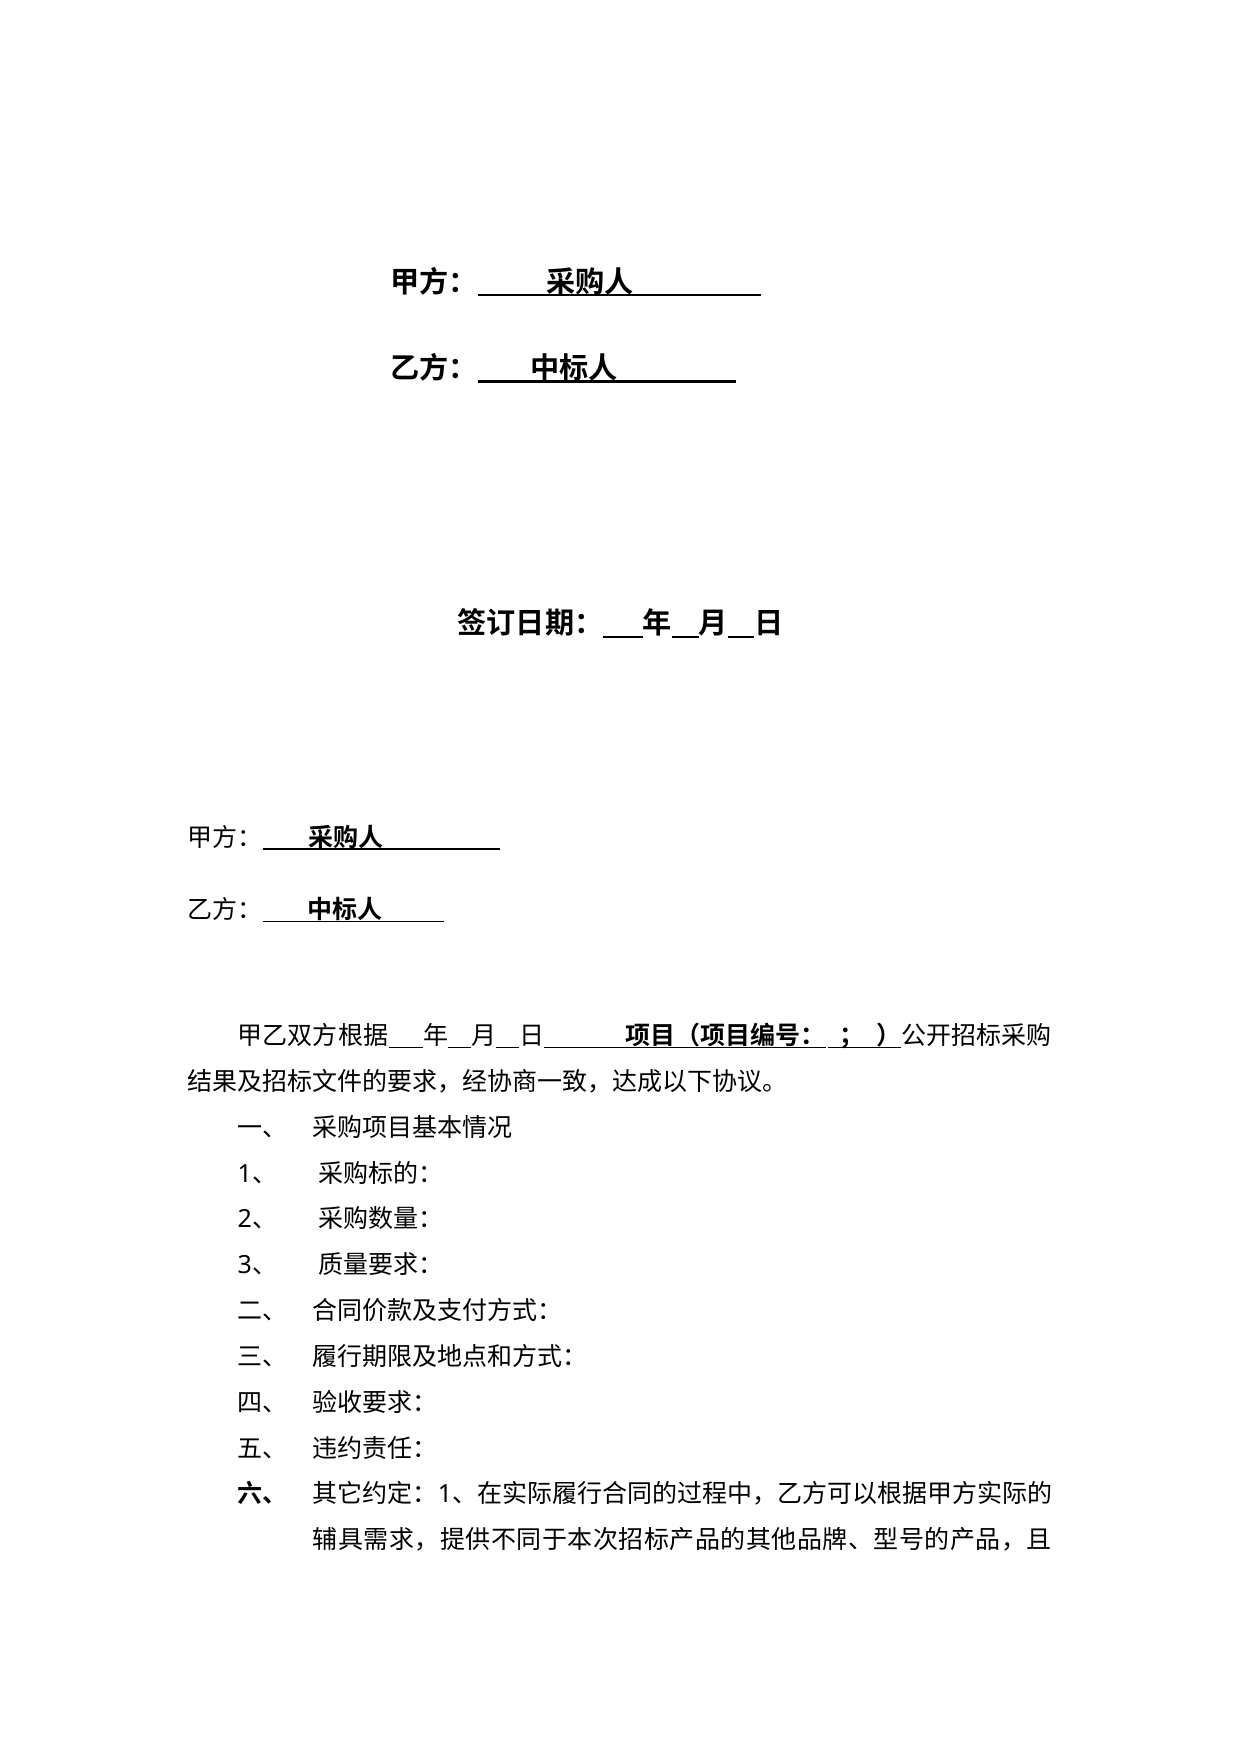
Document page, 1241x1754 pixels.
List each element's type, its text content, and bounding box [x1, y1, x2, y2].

text 签订日期： 年 月 日 [187, 589, 1053, 654]
text 甲方： 采购人 [187, 247, 1053, 312]
text 乙方： 中标人 [187, 333, 1053, 398]
list 采购项目基本情况 [237, 1099, 1053, 1145]
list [237, 1466, 1053, 1558]
list 合同价款及支付方式： [237, 1283, 1053, 1329]
text 乙方： 中标人 [187, 889, 1053, 926]
text 甲方： 采购人 [187, 817, 1053, 853]
list 采购数量： [237, 1191, 1053, 1237]
list 违约责任： [237, 1420, 1053, 1466]
list 履行期限及地点和方式： [237, 1329, 1053, 1374]
list 质量要求： [237, 1237, 1053, 1283]
list 采购标的： [237, 1145, 1053, 1191]
list 验收要求： [237, 1374, 1053, 1420]
text 甲乙双方根据 年 月 日 项目（项目编号： ； ）公开招标采购结果及招标文件的要求，经协商一致，达成以下协议。 [187, 1008, 1053, 1099]
